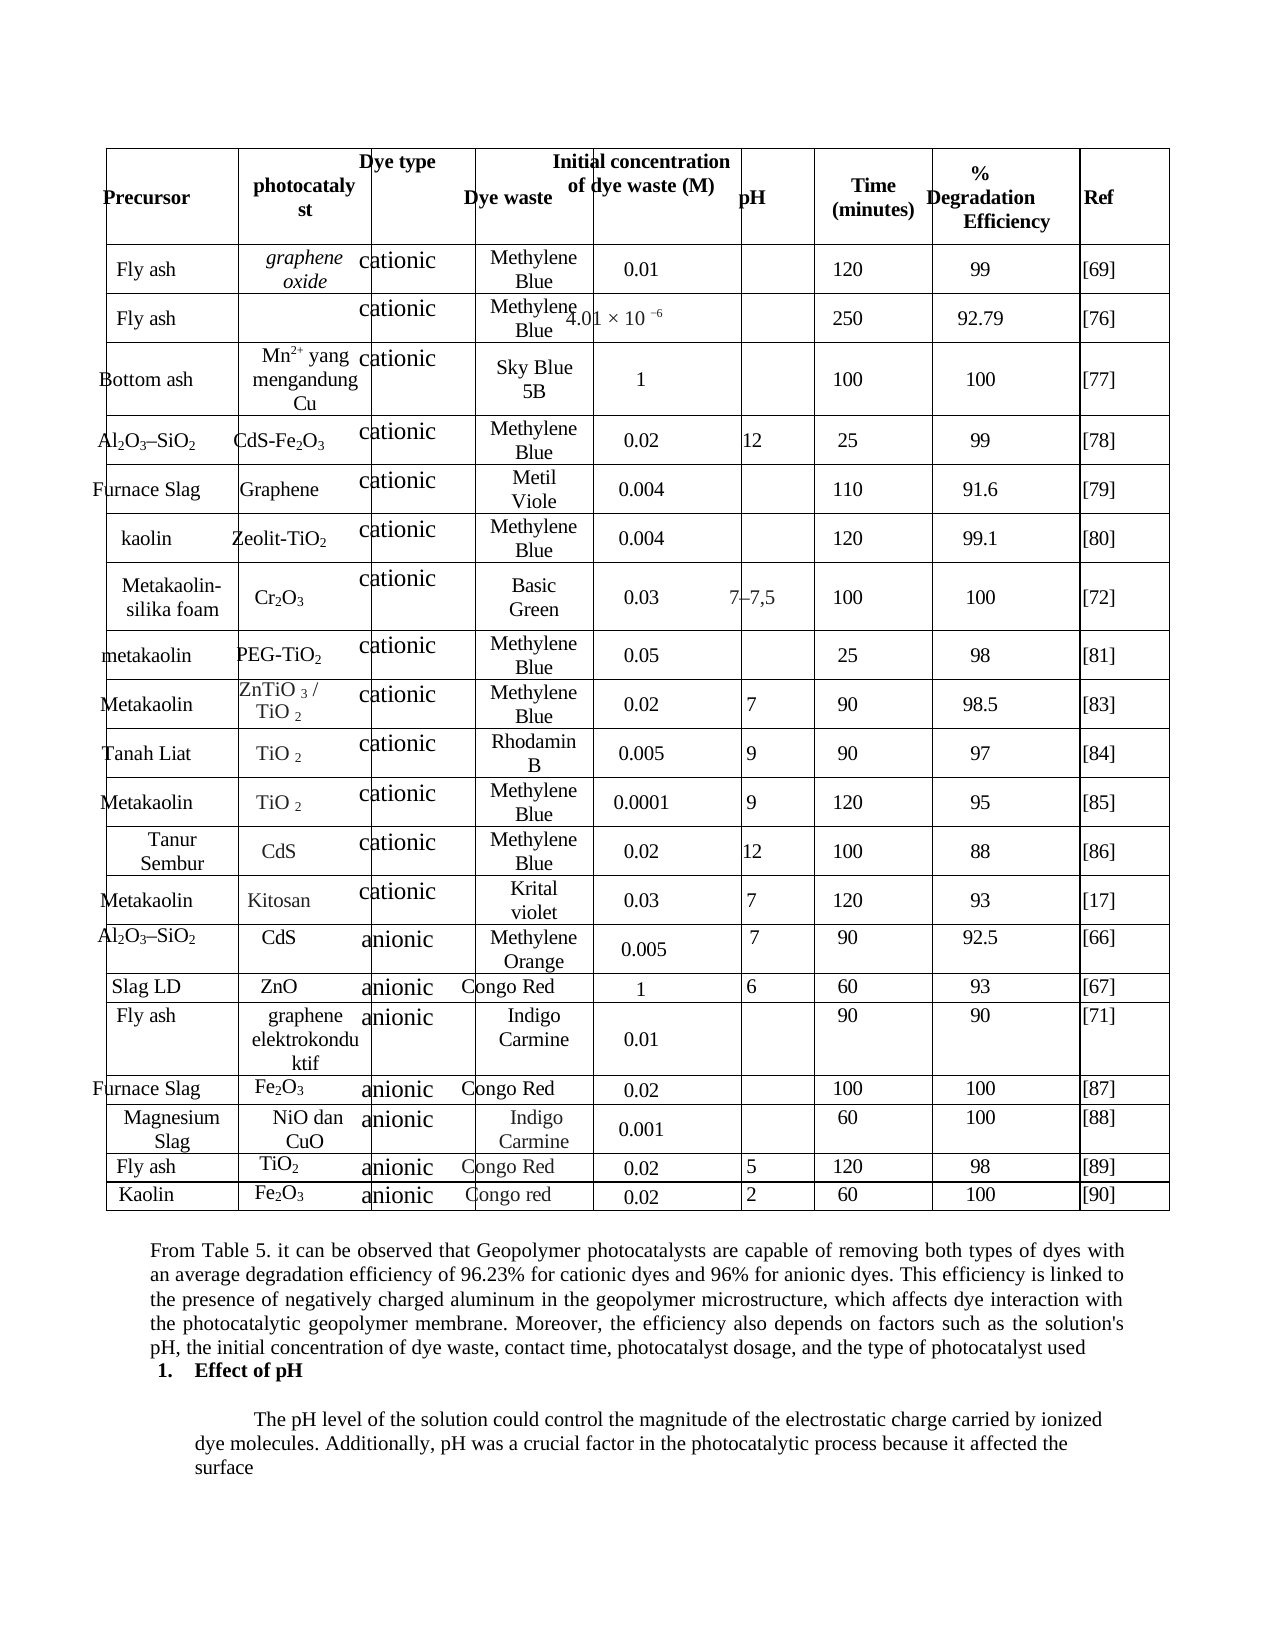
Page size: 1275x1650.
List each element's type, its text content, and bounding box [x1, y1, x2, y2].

table_header Dye waste [476, 149, 593, 244]
table_cell cationic [372, 563, 475, 629]
table_cell NiO dan CuO [239, 1105, 371, 1153]
table_header Initial concentration of dye waste (M) [594, 149, 741, 244]
table_cell 0.004 [594, 514, 741, 562]
table_cell 90 [933, 1003, 1079, 1075]
table_cell 0.02 [594, 416, 741, 464]
table_cell [17] [1081, 876, 1169, 924]
table_cell cationic [372, 631, 475, 679]
table_cell [67] [1081, 974, 1169, 1002]
table_cell 100 [933, 1076, 1079, 1103]
subtitle Effect of pH [157, 1359, 1200, 1383]
table_cell TiO 2 [239, 729, 371, 777]
table_cell 99.1 [933, 514, 1079, 562]
table_cell 91.6 [933, 465, 1079, 513]
table_cell Congo Red [476, 1154, 593, 1181]
table_cell [742, 465, 814, 513]
table_cell anionic [372, 1183, 475, 1210]
table_cell Congo Red [476, 974, 593, 1002]
table_cell 90 [815, 1003, 932, 1075]
table_cell 92.79 [933, 294, 1079, 342]
table_cell Indigo Carmine [476, 1003, 593, 1075]
table_cell 88 [933, 827, 1079, 875]
table_cell [80] [1081, 514, 1169, 562]
table_cell CdS [239, 827, 371, 875]
table_cell 1 [594, 974, 741, 1002]
table_header pH [742, 149, 814, 244]
table_cell Cr2O3 [239, 563, 371, 629]
table_cell Metakaolin- silika foam [107, 563, 238, 629]
table_cell 97 [933, 729, 1079, 777]
table_cell [83] [1081, 680, 1169, 728]
table_cell 120 [815, 1154, 932, 1181]
table_cell Congo Red [476, 1076, 593, 1103]
table_cell Sky Blue 5B [476, 343, 593, 415]
table_cell Tanur Sembur [107, 827, 238, 875]
table_cell ZnO [239, 974, 371, 1002]
table_cell 0.005 [594, 729, 741, 777]
table_cell Metakaolin [107, 680, 238, 728]
table_cell 9 [742, 778, 814, 826]
table_cell 0.03 [594, 876, 741, 924]
table_cell [742, 1105, 814, 1153]
table_cell Rhodamin B [476, 729, 593, 777]
table_cell 120 [815, 778, 932, 826]
table_cell [85] [1081, 778, 1169, 826]
table_cell graphene oxide [239, 245, 371, 293]
table_cell 0.004 [594, 465, 741, 513]
table_cell 1 [594, 343, 741, 415]
table_cell 0.02 [594, 1076, 741, 1103]
table_cell [72] [1081, 563, 1169, 629]
table_cell 93 [933, 876, 1079, 924]
table_cell 0.03 [594, 563, 741, 629]
table_cell 4.01 × 10 −6 [594, 294, 741, 342]
table_cell 93 [933, 974, 1079, 1002]
text The pH level of the solution could control the magnitude of the electrostatic charge carried by ionized dye molecules. Additionally, pH was a crucial factor in the photocatalytic process because it affected the surface [194, 1407, 1131, 1479]
table_cell 100 [933, 1183, 1079, 1210]
table_cell CdS-Fe2O3 [239, 416, 371, 464]
table_cell kaolin [107, 514, 238, 562]
table_cell Bottom ash [107, 343, 238, 415]
table_cell 90 [815, 680, 932, 728]
table_cell Furnace Slag [107, 1076, 238, 1103]
table_cell 0.05 [594, 631, 741, 679]
table_cell Al2O3–SiO2 [107, 416, 238, 464]
table_cell [66] [1081, 925, 1169, 973]
table_cell [90] [1081, 1183, 1169, 1210]
table_cell 60 [815, 1183, 932, 1210]
table_header Time (minutes) [815, 149, 932, 244]
table_cell Fly ash [107, 245, 238, 293]
table_cell 100 [815, 1076, 932, 1103]
table_cell Kitosan [239, 876, 371, 924]
table_cell 2 [742, 1183, 814, 1210]
table_cell ZnTiO 3 / TiO 2 [239, 680, 371, 728]
table_cell 0.02 [594, 827, 741, 875]
table_cell cationic [372, 827, 475, 875]
table_cell CdS [239, 925, 371, 973]
table_cell Methylene Blue [476, 778, 593, 826]
table_cell cationic [372, 729, 475, 777]
table_cell [76] [1081, 294, 1169, 342]
table_cell 98 [933, 1154, 1079, 1181]
table_cell cationic [372, 245, 475, 293]
table_cell 9 [742, 729, 814, 777]
table_cell cationic [372, 343, 475, 415]
table_cell 0.02 [594, 1154, 741, 1181]
table_cell anionic [372, 925, 475, 973]
table_cell 0.001 [594, 1105, 741, 1153]
table_cell [81] [1081, 631, 1169, 679]
table_cell 0.0001 [594, 778, 741, 826]
table_cell [79] [1081, 465, 1169, 513]
table_header photocataly st [239, 149, 371, 244]
table_cell Methylene Orange [476, 925, 593, 973]
table_cell cationic [372, 778, 475, 826]
table_cell 0.02 [594, 1183, 741, 1210]
table_cell Fly ash [107, 1154, 238, 1181]
table_cell cationic [372, 294, 475, 342]
table_cell Slag LD [107, 974, 238, 1002]
table_cell cationic [372, 680, 475, 728]
table_cell Al2O3–SiO2 [107, 925, 238, 973]
table_header % Degradation Efficiency [933, 149, 1079, 244]
table_cell [89] [1081, 1154, 1169, 1181]
table_cell Metil Viole [476, 465, 593, 513]
table_header Ref [1081, 149, 1169, 244]
table_cell Methylene Blue [476, 514, 593, 562]
table_cell Kaolin [107, 1183, 238, 1210]
table_cell Methylene Blue [476, 631, 593, 679]
table_cell [69] [1081, 245, 1169, 293]
table_cell 0.01 [594, 245, 741, 293]
table_cell cationic [372, 416, 475, 464]
table_cell 60 [815, 974, 932, 1002]
table_cell 5 [742, 1154, 814, 1181]
table_cell Basic Green [476, 563, 593, 629]
table_cell Congo red [476, 1183, 593, 1210]
table_cell [742, 514, 814, 562]
table_cell Metakaolin [107, 876, 238, 924]
table_cell anionic [372, 1105, 475, 1153]
table_cell 95 [933, 778, 1079, 826]
table_cell 120 [815, 514, 932, 562]
table_header Precursor [107, 149, 238, 244]
table_cell [742, 294, 814, 342]
table_cell Mn2+ yang mengandung Cu [239, 343, 371, 415]
table_cell anionic [372, 1154, 475, 1181]
table_cell 250 [815, 294, 932, 342]
table_cell Fe2O3 [239, 1076, 371, 1103]
table_cell [742, 343, 814, 415]
table_cell 120 [815, 245, 932, 293]
table_cell 90 [815, 729, 932, 777]
table_cell anionic [372, 1003, 475, 1075]
table_cell [742, 631, 814, 679]
table_cell 6 [742, 974, 814, 1002]
table_cell anionic [372, 1076, 475, 1103]
table_cell Fly ash [107, 1003, 238, 1075]
table_cell TiO2 [239, 1154, 371, 1181]
table_cell cationic [372, 465, 475, 513]
table_cell 100 [933, 343, 1079, 415]
table_cell TiO 2 [239, 778, 371, 826]
table_header Dye type [372, 149, 475, 244]
table_cell Methylene Blue [476, 294, 593, 342]
table_cell graphene elektrokondu ktif [239, 1003, 371, 1075]
table_cell [84] [1081, 729, 1169, 777]
table_cell [239, 294, 371, 342]
table_cell 25 [815, 631, 932, 679]
table_cell 92.5 [933, 925, 1079, 973]
table_cell Graphene [239, 465, 371, 513]
table_cell 100 [933, 1105, 1079, 1153]
table_cell cationic [372, 876, 475, 924]
table_cell [86] [1081, 827, 1169, 875]
table_cell 12 [742, 416, 814, 464]
table_cell 100 [815, 563, 932, 629]
table_cell 98 [933, 631, 1079, 679]
table_cell Fly ash [107, 294, 238, 342]
table_cell Furnace Slag [107, 465, 238, 513]
table_cell Methylene Blue [476, 416, 593, 464]
table_cell 99 [933, 245, 1079, 293]
table_cell Fe2O3 [239, 1183, 371, 1210]
table_cell [742, 1076, 814, 1103]
table_cell 99 [933, 416, 1079, 464]
table_cell 90 [815, 925, 932, 973]
table_cell 100 [815, 827, 932, 875]
table_cell 0.01 [594, 1003, 741, 1075]
table_cell 0.005 [594, 925, 741, 973]
table_cell 60 [815, 1105, 932, 1153]
table_cell Methylene Blue [476, 680, 593, 728]
table_cell anionic [372, 974, 475, 1002]
table_cell Magnesium Slag [107, 1105, 238, 1153]
table_cell 0.02 [594, 680, 741, 728]
table_cell 100 [815, 343, 932, 415]
text From Table 5. it can be observed that Geopolymer photocatalysts are capable of removing both types of dyes with an average degradation efficiency of 96.23% for cationic dyes and 96% for anionic dyes. This efficiency is linked to the presence of negatively charged aluminum in the geopolymer microstructure, which affects dye interaction with the photocatalytic geopolymer membrane. Moreover, the efficiency also depends on factors such as the solution's pH, the initial concentration of dye waste, contact time, photocatalyst dosage, and the type of photocatalyst used [150, 1238, 1125, 1359]
table_cell PEG-TiO2 [239, 631, 371, 679]
table_cell 98.5 [933, 680, 1079, 728]
table_cell Indigo Carmine [476, 1105, 593, 1153]
table_cell 7 [742, 680, 814, 728]
table_cell metakaolin [107, 631, 238, 679]
table_cell 7–7,5 [742, 563, 814, 629]
table_cell Metakaolin [107, 778, 238, 826]
table_cell Zeolit-TiO2 [239, 514, 371, 562]
table_cell 7 [742, 876, 814, 924]
table_cell Methylene Blue [476, 245, 593, 293]
table_cell Tanah Liat [107, 729, 238, 777]
table_cell [78] [1081, 416, 1169, 464]
table_cell [87] [1081, 1076, 1169, 1103]
table_cell [742, 245, 814, 293]
table_cell 100 [933, 563, 1079, 629]
table_cell 110 [815, 465, 932, 513]
table_cell [71] [1081, 1003, 1169, 1075]
table_cell cationic [372, 514, 475, 562]
table_cell [77] [1081, 343, 1169, 415]
table_cell 12 [742, 827, 814, 875]
table_cell [742, 1003, 814, 1075]
table_cell Methylene Blue [476, 827, 593, 875]
table_cell 7 [742, 925, 814, 973]
table_cell Krital violet [476, 876, 593, 924]
table_cell 25 [815, 416, 932, 464]
table_cell [88] [1081, 1105, 1169, 1153]
table_cell 120 [815, 876, 932, 924]
